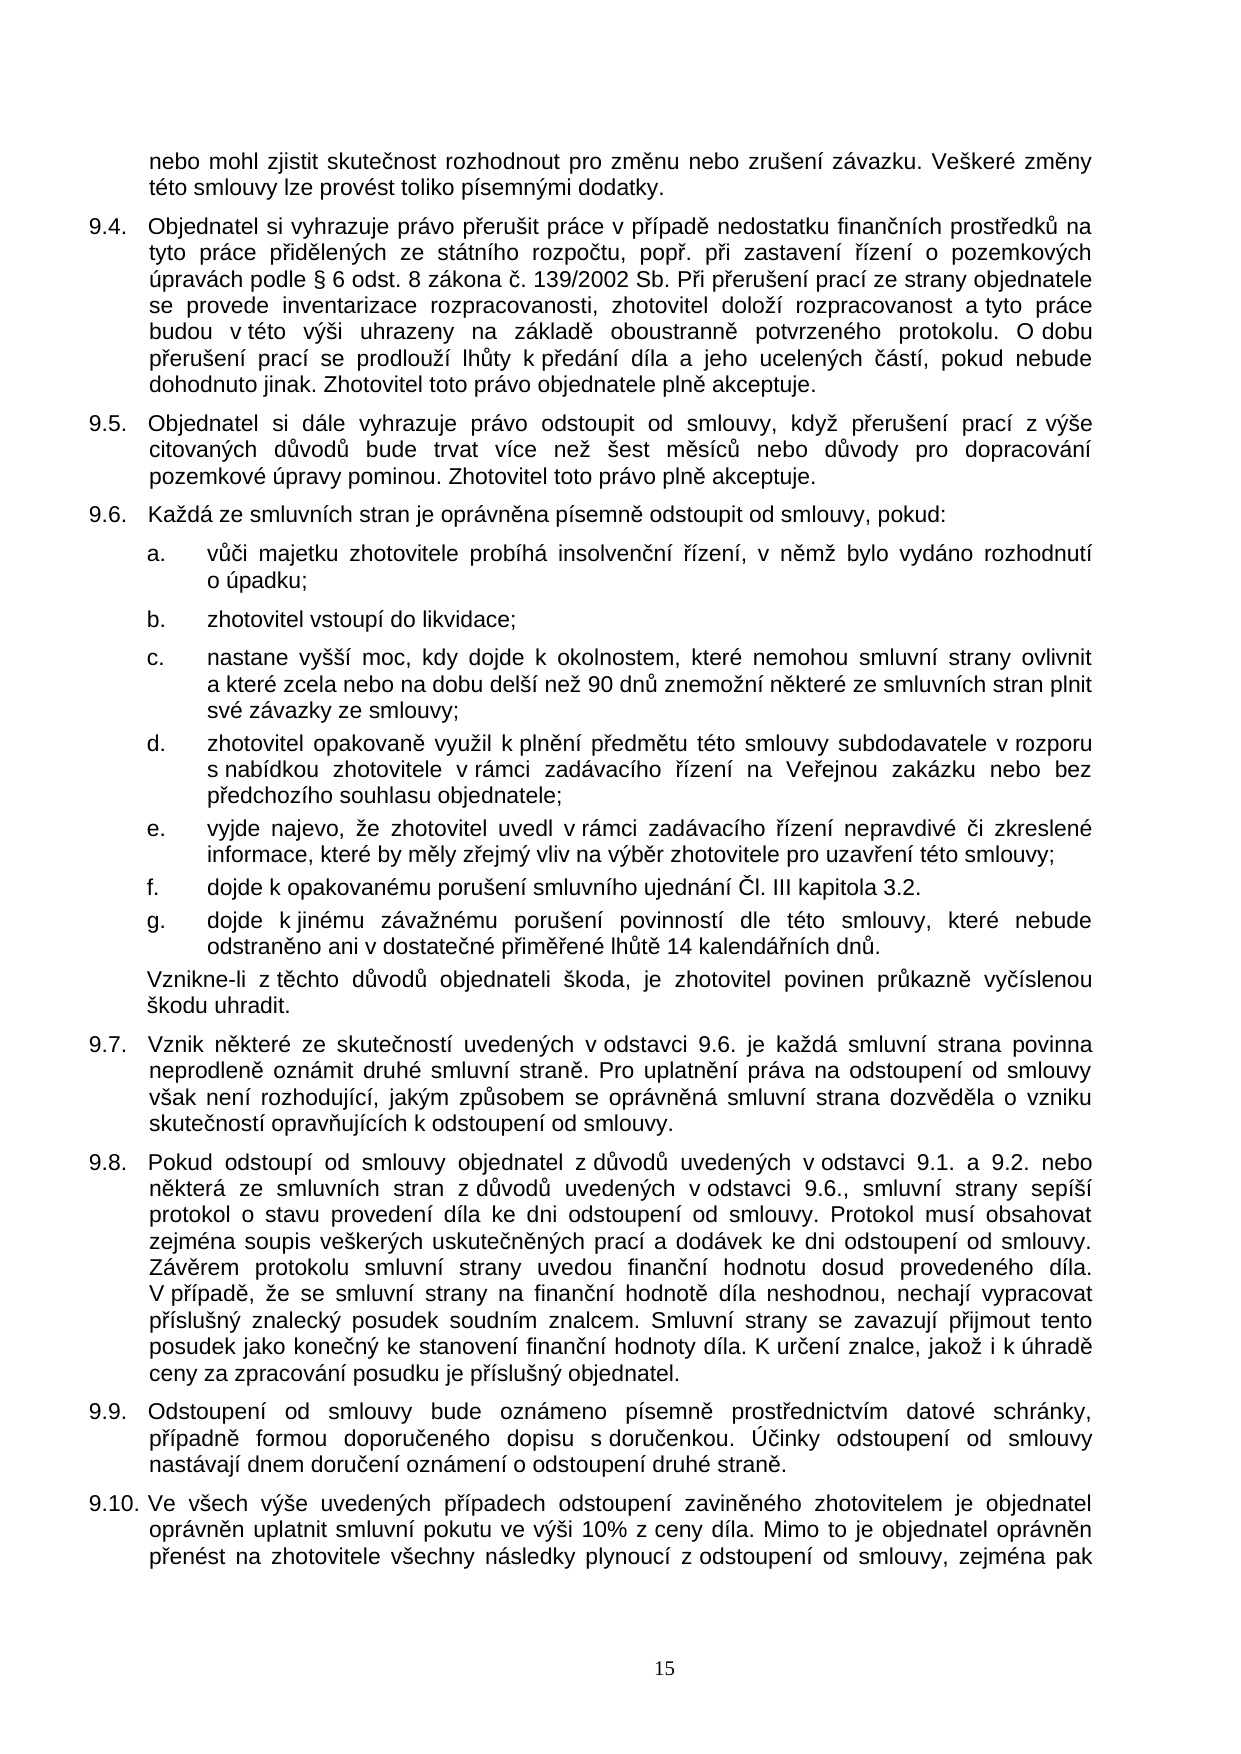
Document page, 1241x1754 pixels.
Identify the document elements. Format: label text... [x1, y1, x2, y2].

list Objednatel si dále vyhrazuje právo odstoupit od smlouvy, když přerušení prací z výše citovaných důvodů bude trvat více než šest měsíců nebo důvody pro dopracování pozemkové úpravy pominou. Zhotovitel toto právo plně akceptuje. [89, 410, 1092, 489]
list dojde k jinému závažnému porušení povinností dle této smlouvy, které nebude odstraněno ani v dostatečné přiměřené lhůtě 14 kalendářních dnů. [147, 907, 1092, 959]
list zhotovitel vstoupí do likvidace; [147, 606, 1092, 632]
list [89, 148, 1092, 200]
list Objednatel si vyhrazuje právo přerušit práce v případě nedostatku finančních prostředků na tyto práce přidělených ze státního rozpočtu, popř. při zastavení řízení o pozemkových úpravách podle § 6 odst. 8 zákona č. 139/2002 Sb. Při přerušení prací ze strany objednatele se provede inventarizace rozpracovanosti, zhotovitel doloží rozpracovanost a tyto práce budou v této výši uhrazeny na základě oboustranně potvrzeného protokolu. O dobu přerušení prací se prodlouží lhůty k předání díla a jeho ucelených částí, pokud nebude dohodnuto jinak. Zhotovitel toto právo objednatele plně akceptuje. [89, 213, 1092, 397]
list vůči majetku zhotovitele probíhá insolvenční řízení, v němž bylo vydáno rozhodnutí o úpadku; [147, 540, 1092, 593]
list Každá ze smluvních stran je oprávněna písemně odstoupit od smlouvy, pokud: [89, 501, 1092, 528]
list dojde k opakovanému porušení smluvního ujednání Čl. III kapitola 3.2. [147, 874, 1092, 900]
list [89, 1490, 1092, 1569]
list Pokud odstoupí od smlouvy objednatel z důvodů uvedených v odstavci 9. 9.2. nebo některá ze smluvních stran z důvodů uvedených v odstavci 9.6., smluvní strany sepíší protokol o stavu provedení díla ke dni odstoupení od smlouvy. Protokol musí obsahovat zejména soupis veškerých uskutečněných prací a dodávek ke dni odstoupení od smlouvy. Závěrem protokolu smluvní strany uvedou finanční hodnotu dosud provedeného díla. V případě, že se smluvní strany na finanční hodnotě díla neshodnou, nechají vypracovat příslušný znalecký posudek soudním znalcem. Smluvní strany se zavazují přijmout tento posudek jako konečný ke stanovení finanční hodnoty díla. K určení znalce, jakož i k úhradě ceny za zpracování posudku je příslušný objednatel. [89, 1149, 1092, 1386]
list zhotovitel opakovaně využil k plnění předmětu této smlouvy subdodavatele v rozporu s nabídkou zhotovitele v rámci zadávacího řízení na Veřejnou zakázku nebo bez předchozího souhlasu objednatele; [147, 730, 1092, 809]
list nastane vyšší moc, kdy dojde k okolnostem, které nemohou smluvní strany ovlivnit a které zcela nebo na dobu delší než 90 dnů znemožní některé ze smluvních stran plnit své závazky ze smlouvy; [147, 644, 1092, 723]
list Vznik některé ze skutečností uvedených v odstavci 9.6. je každá smluvní strana povinna neprodleně oznámit druhé smluvní straně. Pro uplatnění práva na odstoupení od smlouvy však není rozhodující, jakým způsobem se oprávněná smluvní strana dozvěděla o vzniku skutečností opravňujících k odstoupení od smlouvy. [89, 1031, 1092, 1136]
list Odstoupení od smlouvy bude oznámeno písemně prostřednictvím datové schránky, případně formou doporučeného dopisu s doručenkou. Účinky odstoupení od smlouvy nastávají dnem doručení oznámení o odstoupení druhé straně. [89, 1398, 1092, 1477]
list vyjde najevo, že zhotovitel uvedl v rámci zadávacího řízení nepravdivé či zkreslené informace, které by měly zřejmý vliv na výběr zhotovitele pro uzavření této smlouvy; [147, 815, 1092, 868]
text Vznikne-li z těchto důvodů objednateli škoda, je zhotovitel povinen průkazně vyčíslenou škodu uhradit. [147, 966, 1092, 1018]
